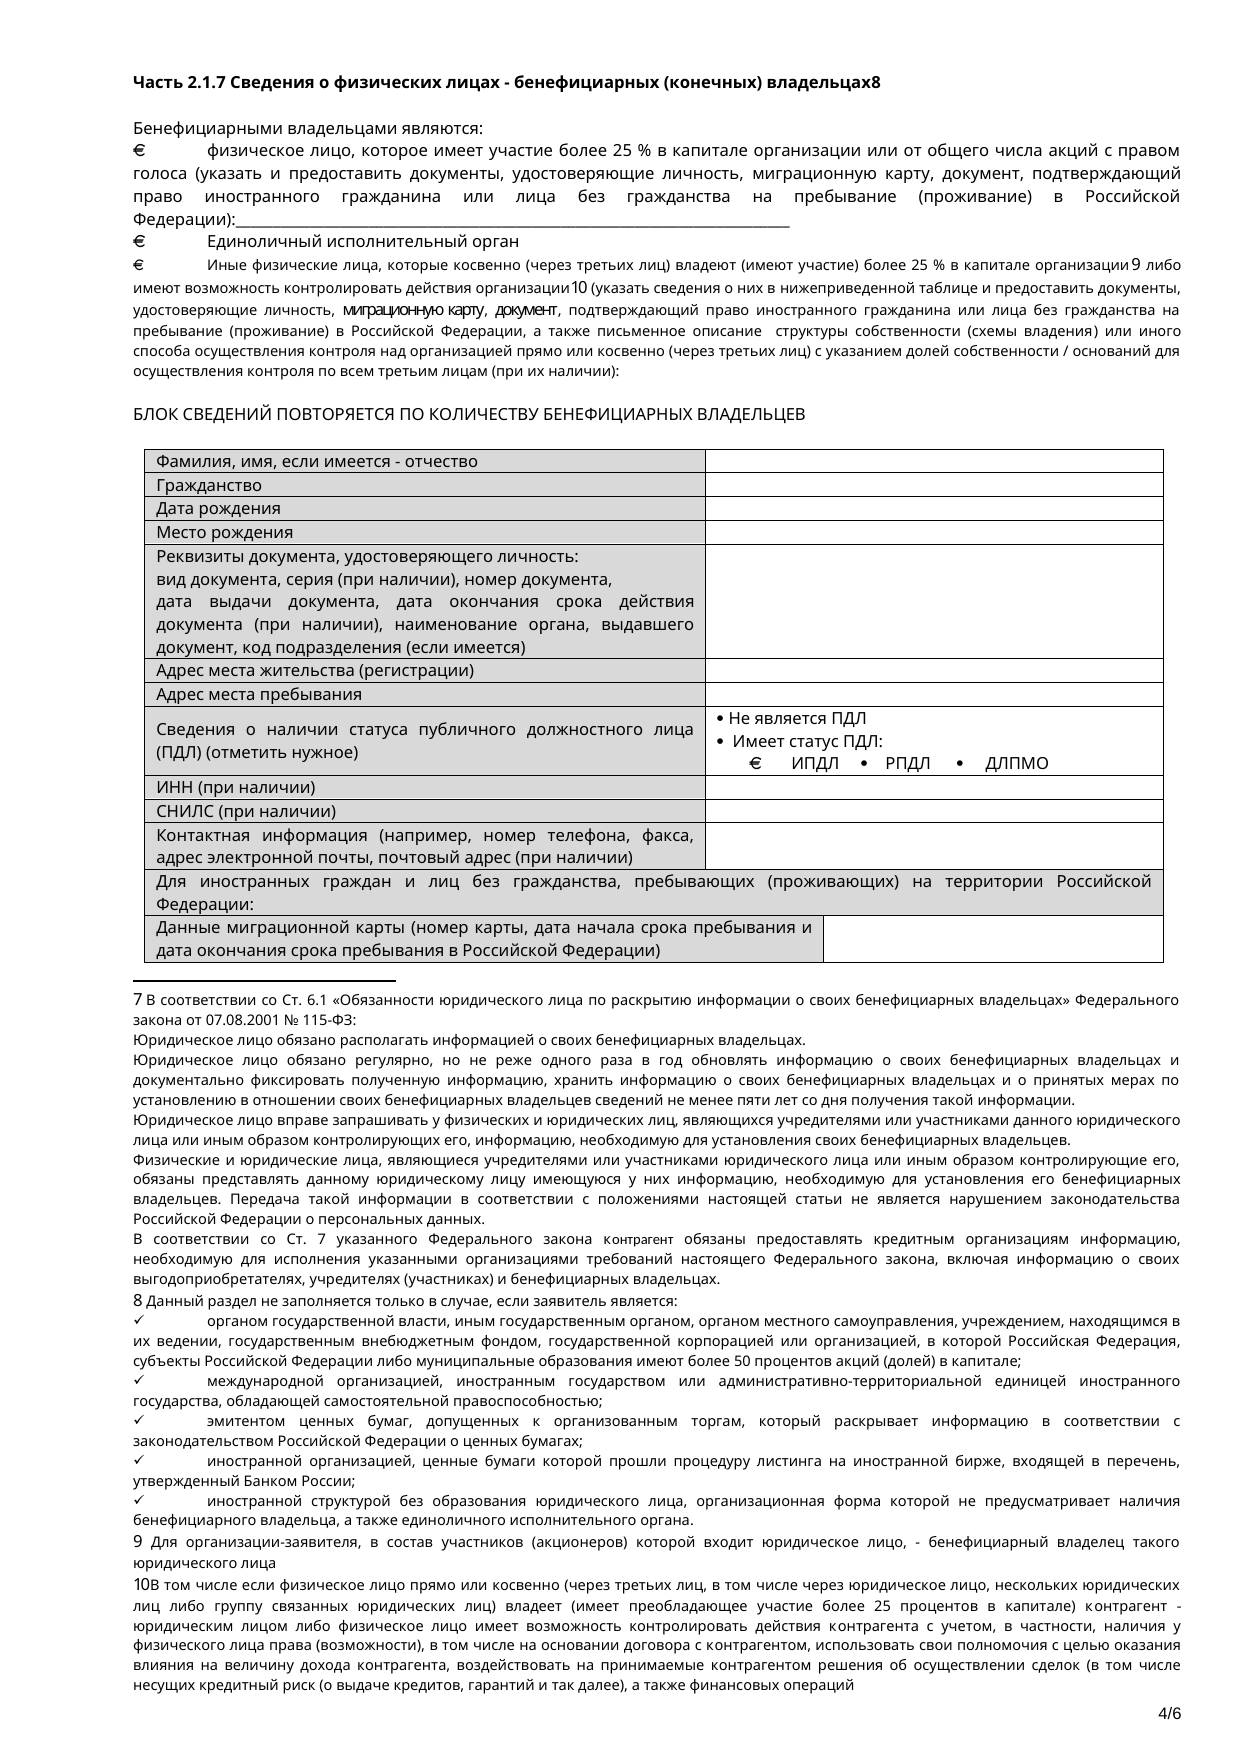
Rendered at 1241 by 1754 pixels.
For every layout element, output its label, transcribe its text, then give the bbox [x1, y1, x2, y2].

table_cell Для иностранных граждан и лиц без гражданства, пребывающих (проживающих) на территории Российской Федерации: [145, 870, 1163, 915]
table_cell Не является ПДЛ Имеет статус ПДЛ: ИПДЛ РПДЛ ДЛПМО [706, 707, 1163, 775]
table_cell [706, 800, 1163, 822]
table_cell Гражданство [145, 473, 705, 496]
table_cell [824, 916, 1163, 962]
table_cell Адрес места жительства (регистрации) [145, 659, 705, 682]
table_cell Дата рождения [145, 497, 705, 520]
table_cell [706, 497, 1163, 520]
table_cell [706, 683, 1163, 706]
text Часть 2.1. Сведения о физических лицах - бенефициарных (конечных) владельцах [133, 71, 1181, 93]
table_cell ИНН (при наличии) [145, 776, 705, 798]
table_cell Адрес места пребывания [145, 683, 705, 706]
table_cell Сведения о наличии статуса публичного должностного лица (ПДЛ) (отметить нужное) [145, 707, 705, 775]
table_cell Контактная информация (например, номер телефона, факса, адрес электронной почты, почтовый адрес (при наличии) [145, 823, 705, 869]
list Иные физические лица, которые косвенно (через третьих лиц) владеют (имеют участие) более 25 % в капитале организации либо имеют возможность контролировать действия организации (указать сведения о них в нижеприведенной таблице и предоставить документы, удостоверяющие личность, миграционную карту, документ, подтверждающий право иностранного гражданина или лица без гражданства на пребывание (проживание) в Российской Федерации, а также письменное описание структуры собственности (схемы владения) или иного способа осуществления контроля над организацией прямо или косвенно (через третьих лиц) с указанием долей собственности / оснований для осуществления контроля по всем третьим лицам (при их наличии): [133, 252, 1181, 380]
table_cell [706, 545, 1163, 658]
table_cell [706, 823, 1163, 869]
table_cell [706, 521, 1163, 543]
table_header Фамилия, имя, если имеется - отчество [145, 450, 705, 472]
table_cell СНИЛС (при наличии) [145, 800, 705, 822]
table_cell Данные миграционной карты (номер карты, дата начала срока пребывания и дата окончания срока пребывания в Российской Федерации) [145, 916, 823, 962]
table_cell [706, 473, 1163, 496]
table_cell [706, 776, 1163, 798]
table_cell Место рождения [145, 521, 705, 543]
text Бенефициарными владельцами являются: [133, 116, 1181, 139]
table_cell Реквизиты документа, удостоверяющего личность: вид документа, серия (при наличии), номер документа, дата выдачи документа, дата окончания срока действия документа (при наличии), наименование органа, выдавшего документ, код подразделения (если имеется) [145, 545, 705, 658]
table_header [706, 450, 1163, 472]
text БЛОК СВЕДЕНИЙ ПОВТОРЯЕТСЯ ПО КОЛИЧЕСТВУ БЕНЕФИЦИАРНЫХ ВЛАДЕЛЬЦЕВ [133, 403, 1181, 426]
table_cell [706, 659, 1163, 682]
list физическое лицо, которое имеет участие более 25 % в капитале организации или от общего числа акций с правом голоса (указать и предоставить документы, удостоверяющие личность, миграционную карту, документ, подтверждающий право иностранного гражданина или лица без гражданства на пребывание (проживание) в Российской Федерации):___________________________________________________________________________ [133, 139, 1181, 230]
list Единоличный исполнительный орган [133, 230, 1181, 252]
